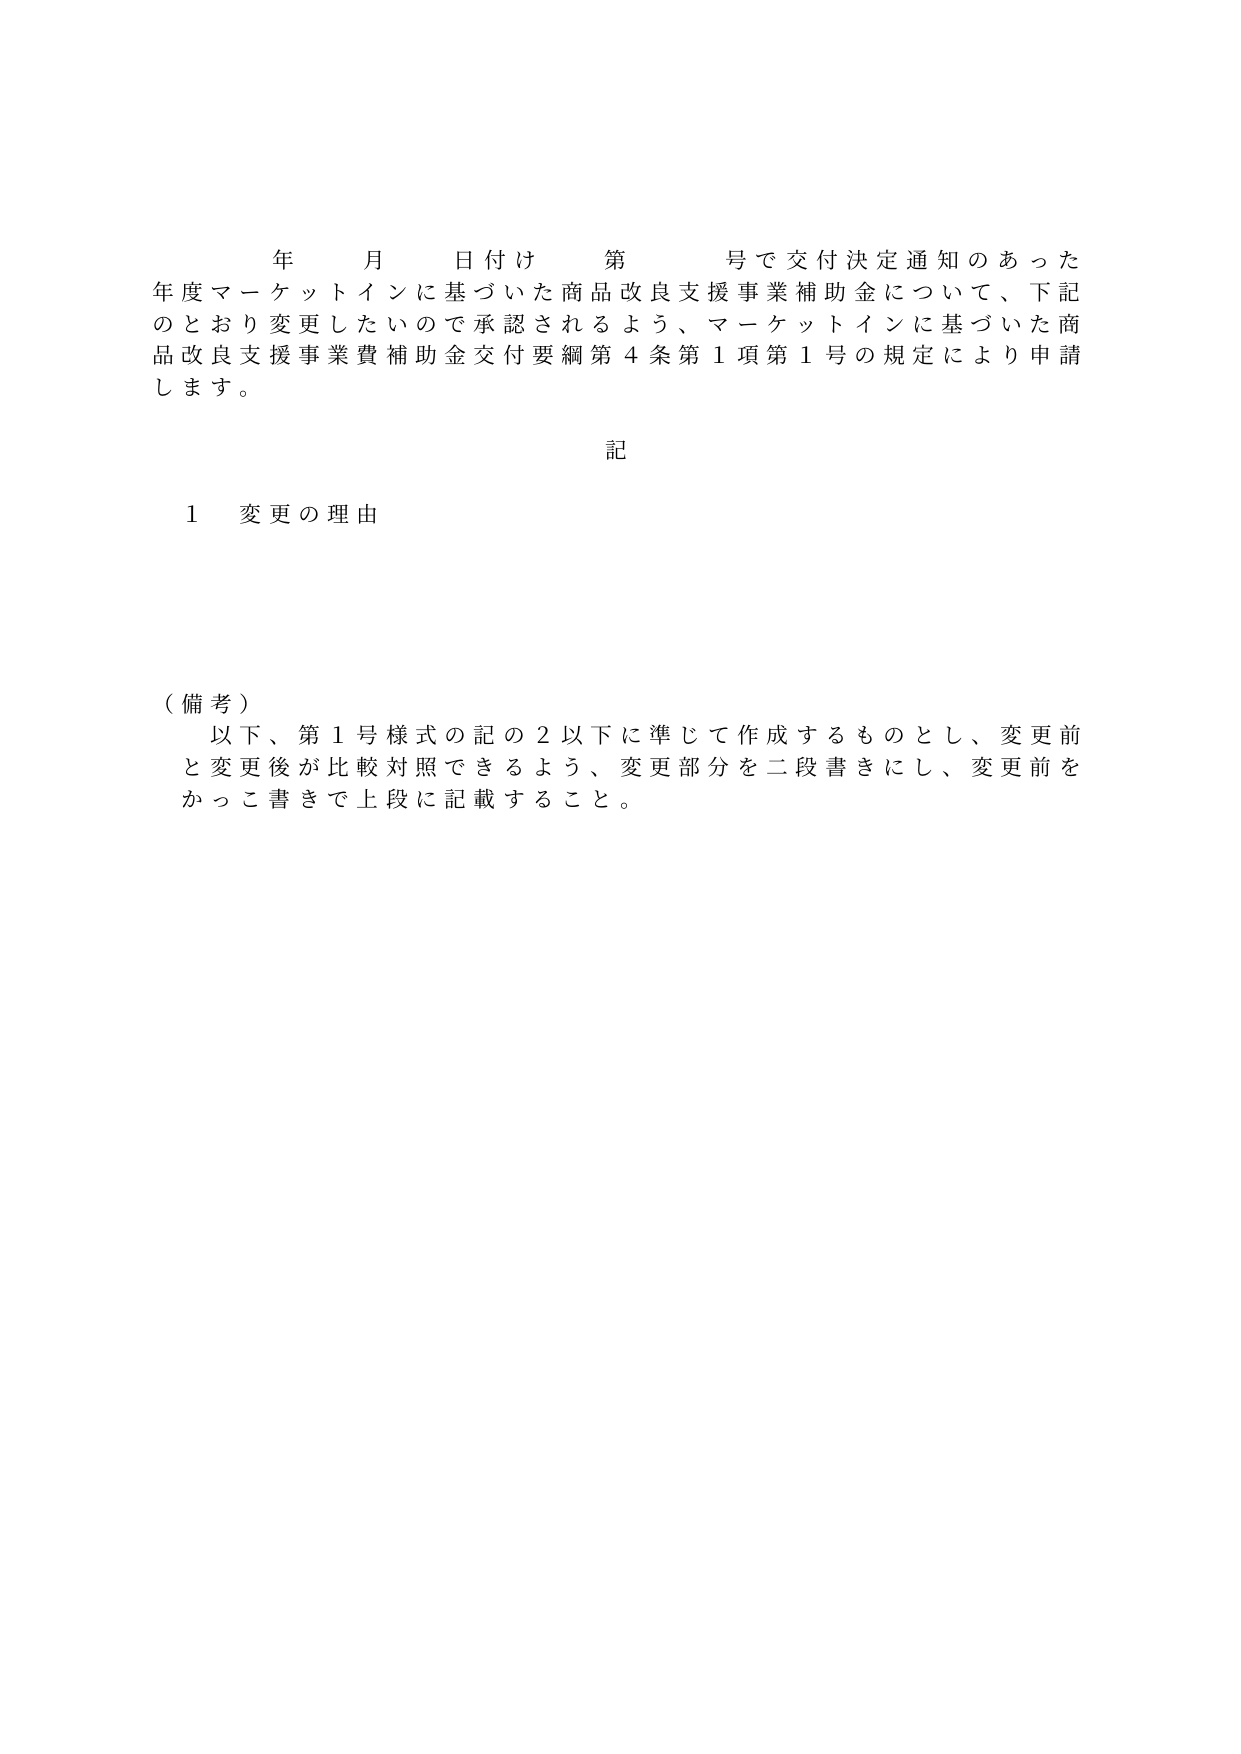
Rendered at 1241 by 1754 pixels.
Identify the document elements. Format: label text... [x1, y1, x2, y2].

text １ 変更の理由 [152, 497, 1088, 529]
text 記 [152, 434, 1088, 465]
text 年 月 日付け 第 号で交付決定通知のあった 年度マーケットインに基づいた商品改良支援事業補助金について、下記のとおり変更したいので承認されるよう、マーケットインに基づいた商品改良支援事業費補助金交付要綱第４条第１項第１号の規定により申請します。 [152, 244, 1088, 402]
text （備考） [152, 687, 1088, 719]
text 以下、第１号様式の記の２以下に準じて作成するものとし、変更前と変更後が比較対照できるよう、変更部分を二段書きにし、変更前をかっこ書きで上段に記載すること。 [152, 719, 1088, 814]
